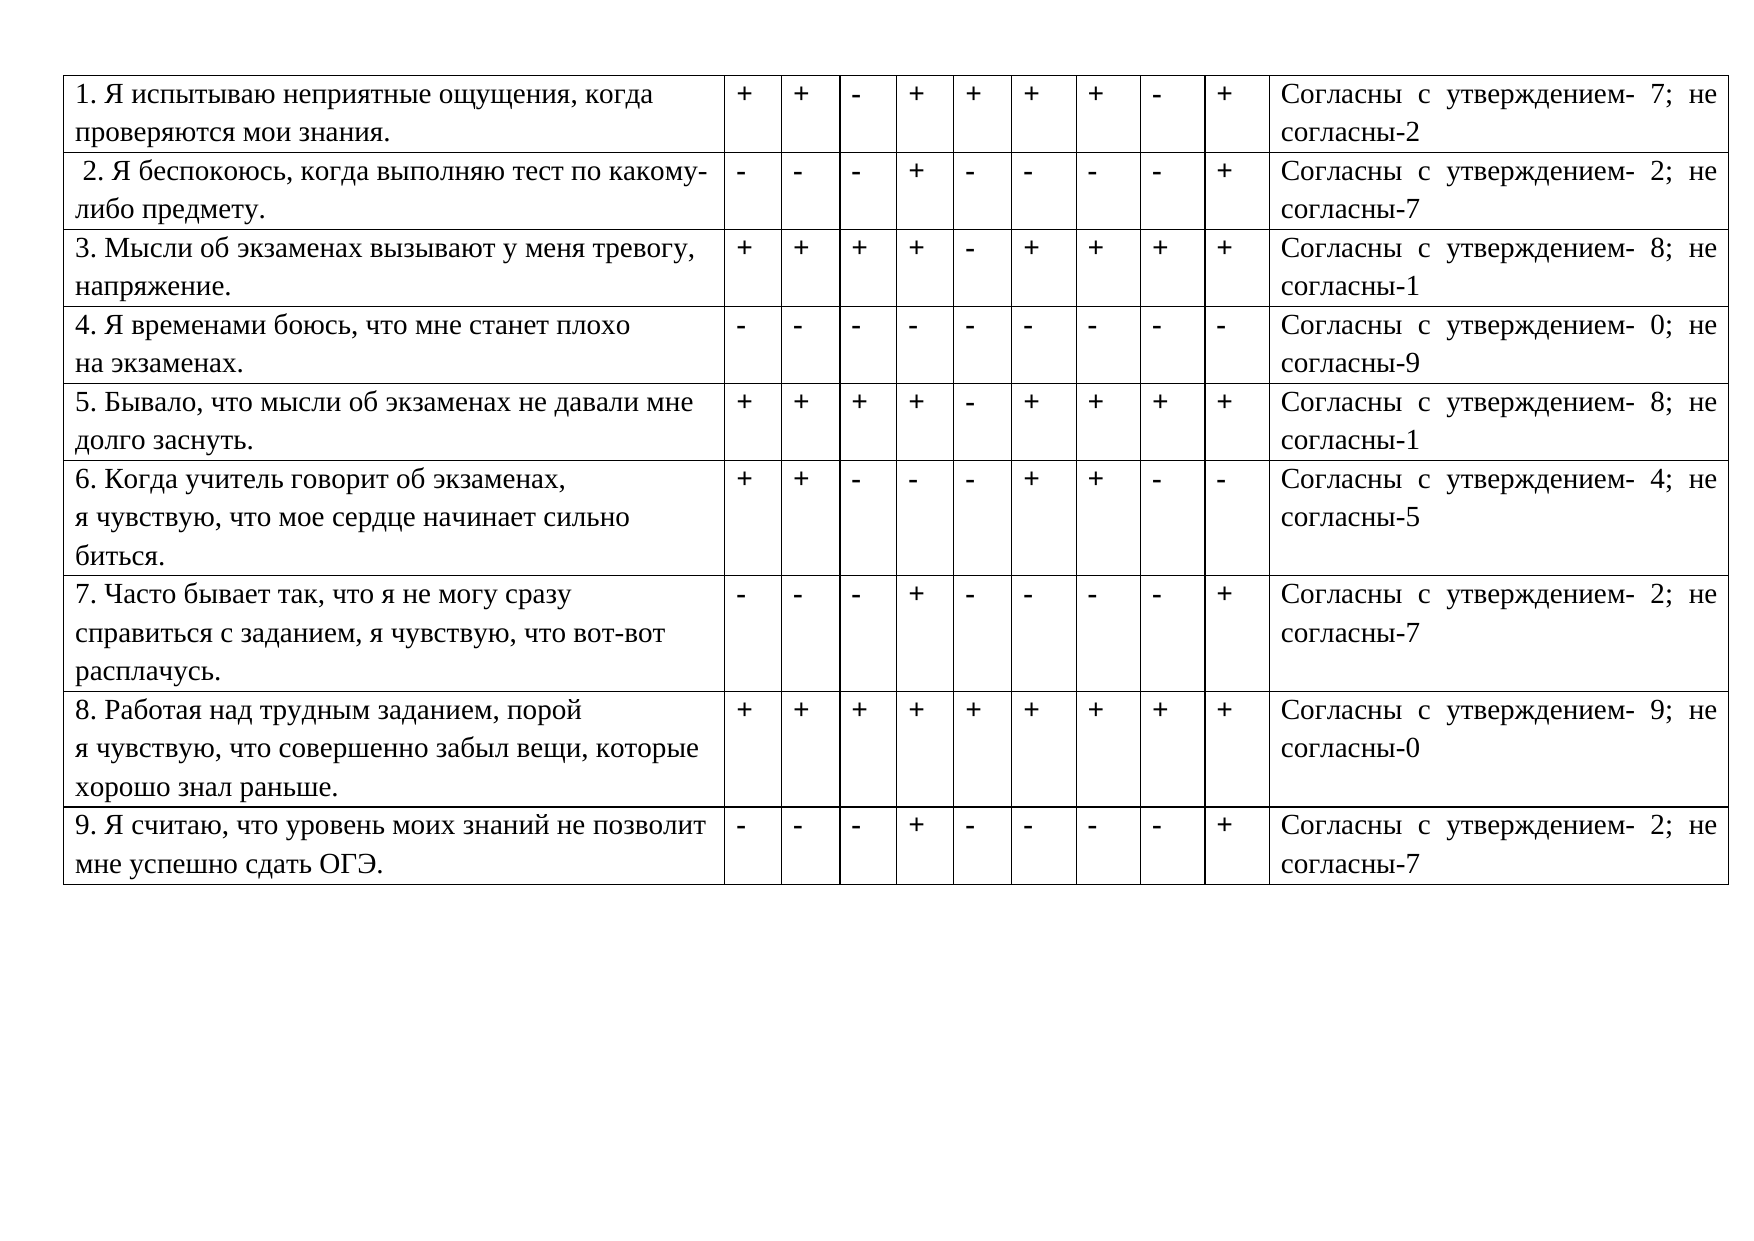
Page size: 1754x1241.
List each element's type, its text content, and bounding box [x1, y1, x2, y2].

table_cell Согласны с утверждением- 9; не согласны-0 [1270, 692, 1728, 806]
table_cell Согласны с утверждением- 8; не согласны-1 [1270, 384, 1728, 460]
table_cell + [1012, 384, 1076, 460]
table_cell + [1141, 384, 1204, 460]
table_cell - [1141, 808, 1204, 883]
table_cell + [782, 692, 839, 806]
table_cell - [954, 307, 1011, 383]
table_cell + [1012, 230, 1076, 306]
table_cell + [1206, 153, 1269, 229]
table_cell - [841, 576, 896, 691]
table_cell + [897, 576, 953, 691]
table_cell - [1141, 76, 1204, 152]
table_cell + [1012, 461, 1076, 575]
table_cell - [725, 307, 781, 383]
table_cell 2. Я беспокоюсь, когда выполняю тест по какому-либо предмету. [64, 153, 724, 229]
table_cell - [725, 153, 781, 229]
table_cell Согласны с утверждением- 7; не согласны-2 [1270, 76, 1728, 152]
table_cell - [1012, 576, 1076, 691]
table_cell - [1141, 153, 1204, 229]
table_cell + [1077, 230, 1140, 306]
table_cell - [725, 576, 781, 691]
table_cell - [954, 230, 1011, 306]
table_cell + [725, 692, 781, 806]
table_cell - [1012, 808, 1076, 883]
table_cell + [1206, 76, 1269, 152]
table_cell + [1141, 692, 1204, 806]
table_cell - [1077, 808, 1140, 883]
table_cell Согласны с утверждением- 2; не согласны-7 [1270, 576, 1728, 691]
table_cell Согласны с утверждением- 0; не согласны-9 [1270, 307, 1728, 383]
table_cell - [841, 808, 896, 883]
table_cell - [1206, 307, 1269, 383]
table_cell + [782, 384, 839, 460]
table_cell + [1141, 230, 1204, 306]
table_cell Согласны с утверждением- 2; не согласны-7 [1270, 808, 1728, 883]
table_cell - [1077, 153, 1140, 229]
table_cell + [841, 692, 896, 806]
table_cell - [1012, 307, 1076, 383]
table_cell + [1077, 76, 1140, 152]
table_cell - [954, 576, 1011, 691]
table_cell + [725, 461, 781, 575]
table_cell - [841, 307, 896, 383]
table_cell + [1077, 384, 1140, 460]
table_cell + [1206, 692, 1269, 806]
table_cell - [841, 76, 896, 152]
table_cell - [1141, 307, 1204, 383]
table_cell + [782, 76, 839, 152]
table_cell + [954, 76, 1011, 152]
table_cell 3. Мысли об экзаменах вызывают у меня тревогу, напряжение. [64, 230, 724, 306]
table_cell 7. Часто бывает так, что я не могу сразу справиться с заданием, я чувствую, что вот-вот расплачусь. [64, 576, 724, 691]
table_cell + [1206, 230, 1269, 306]
table_cell Согласны с утверждением- 8; не согласны-1 [1270, 230, 1728, 306]
table_cell + [1077, 461, 1140, 575]
table_cell - [782, 576, 839, 691]
table_cell - [1077, 576, 1140, 691]
table_cell - [782, 153, 839, 229]
table_cell - [897, 307, 953, 383]
table_cell - [841, 153, 896, 229]
table_cell - [782, 307, 839, 383]
table_cell + [954, 692, 1011, 806]
table_cell - [954, 808, 1011, 883]
table_cell + [897, 153, 953, 229]
table_cell + [1077, 692, 1140, 806]
table_cell + [1206, 576, 1269, 691]
table_cell - [897, 461, 953, 575]
table_cell - [1077, 307, 1140, 383]
table_cell - [1012, 153, 1076, 229]
table_cell + [1012, 692, 1076, 806]
table_cell + [897, 384, 953, 460]
table_cell + [725, 76, 781, 152]
table_cell 1. Я испытываю неприятные ощущения, когда проверяются мои знания. [64, 76, 724, 152]
table_cell + [841, 384, 896, 460]
table_cell 6. Когда учитель говорит об экзаменах, я чувствую, что мое сердце начинает сильно биться. [64, 461, 724, 575]
table_cell 8. Работая над трудным заданием, порой я чувствую, что совершенно забыл вещи, которые хорошо знал раньше. [64, 692, 724, 806]
table_cell + [841, 230, 896, 306]
table_cell + [897, 808, 953, 883]
table_cell + [897, 692, 953, 806]
table_cell - [782, 808, 839, 883]
table_cell + [1206, 384, 1269, 460]
table_cell - [954, 153, 1011, 229]
table_cell - [954, 461, 1011, 575]
table_cell - [725, 808, 781, 883]
table_cell + [1012, 76, 1076, 152]
table_cell - [954, 384, 1011, 460]
table_cell + [725, 230, 781, 306]
table_cell + [782, 230, 839, 306]
table_cell + [725, 384, 781, 460]
table_cell + [782, 461, 839, 575]
table_cell 4. Я временами боюсь, что мне станет плохо на экзаменах. [64, 307, 724, 383]
table_cell Согласны с утверждением- 4; не согласны-5 [1270, 461, 1728, 575]
table_cell - [1206, 461, 1269, 575]
table_cell 9. Я считаю, что уровень моих знаний не позволит мне успешно сдать ОГЭ. [64, 808, 724, 883]
table_cell 5. Бывало, что мысли об экзаменах не давали мне долго заснуть. [64, 384, 724, 460]
table_cell - [1141, 576, 1204, 691]
table_cell + [897, 230, 953, 306]
table_cell + [1206, 808, 1269, 883]
table_cell + [897, 76, 953, 152]
table_cell Согласны с утверждением- 2; не согласны-7 [1270, 153, 1728, 229]
table_cell - [841, 461, 896, 575]
table_cell - [1141, 461, 1204, 575]
